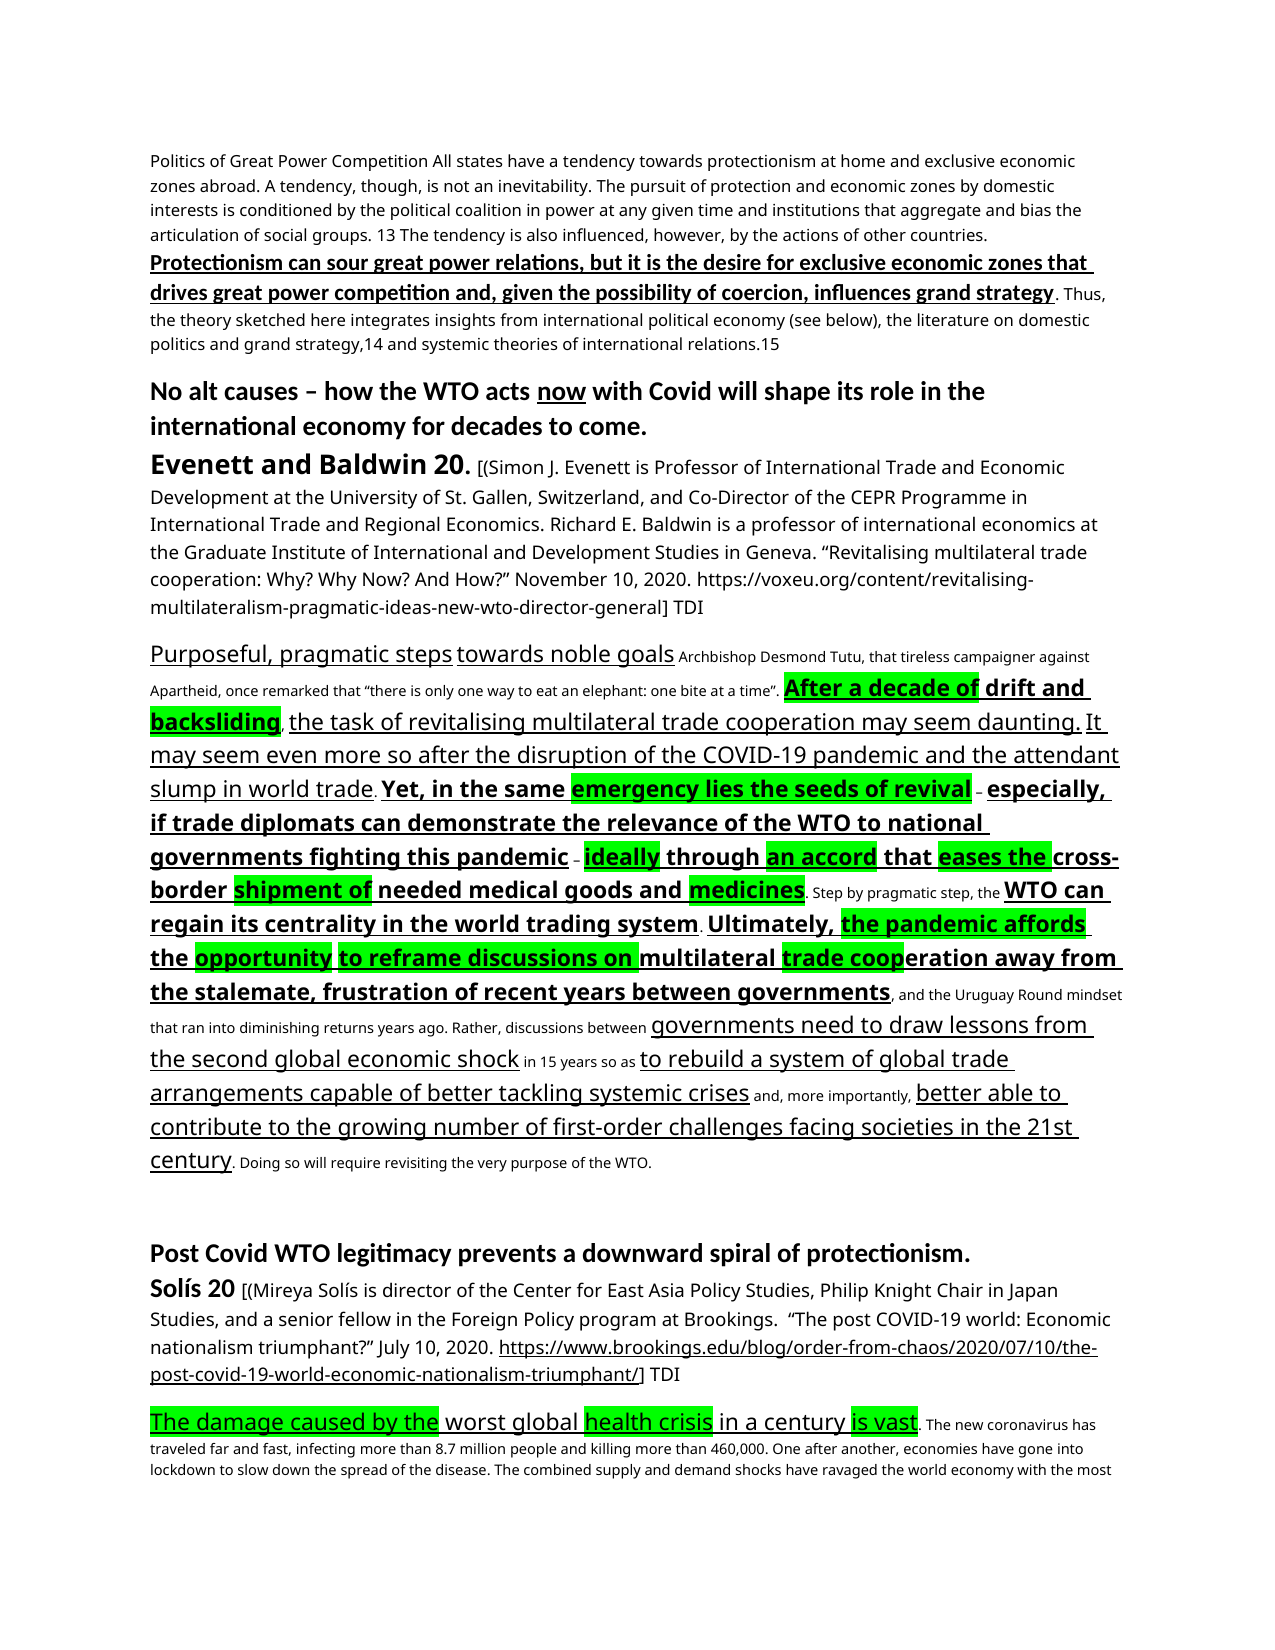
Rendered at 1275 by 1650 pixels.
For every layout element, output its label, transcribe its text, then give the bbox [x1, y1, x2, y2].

subtitle No alt causes – how the WTO acts now with Covid will shape its role in the international economy for decades to come. [150, 374, 1125, 443]
text Solís 20 [(Mireya Solís is director of the Center for East Asia Policy Studies, Philip Knight Chair in Japan Studies, and a senior fellow in the Foreign Policy program at Brookings. “The post COVID-19 world: Economic nationalism triumphant?” July 10, 2020. https://www.brookings.edu/blog/order-from-chaos/2020/07/10/the-post-covid-19-world-economic-nationalism-triumphant/] TDI [150, 1272, 1125, 1387]
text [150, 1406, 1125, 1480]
text Purposeful, pragmatic steps towards noble goals Archbishop Desmond Tutu, that tireless campaigner against Apartheid, once remarked that “there is only one way to eat an elephant: one bite at a time”. After a decade of drift and backsliding, the task of revitalising multilateral trade cooperation may seem daunting. It may seem even more so after the disruption of the COVID-19 pandemic and the attendant slump in world trade. Yet, in the same emergency lies the seeds of revival – especially, if trade diplomats can demonstrate the relevance of the WTO to national governments fighting this pandemic – ideally through an accord that eases the cross-border shipment of needed medical goods and medicines. Step by pragmatic step, the WTO can regain its centrality in the world trading system. Ultimately, the pandemic affords the opportunity to reframe discussions on multilateral trade cooperation away from the stalemate, frustration of recent years between governments, and the Uruguay Round mindset that ran into diminishing returns years ago. Rather, discussions between governments need to draw lessons from the second global economic shock in 15 years so as to rebuild a system of global trade arrangements capable of better tackling systemic crises and, more importantly, better able to contribute to the growing number of first-order challenges facing societies in the 21st century. Doing so will require revisiting the very purpose of the WTO. [150, 638, 1125, 1176]
subtitle Post Covid WTO legitimacy prevents a downward spiral of protectionism. [150, 1236, 1125, 1269]
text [150, 150, 1125, 356]
text Evenett and Baldwin 20. [(Simon J. Evenett is Professor of International Trade and Economic Development at the University of St. Gallen, Switzerland, and Co-Director of the CEPR Programme in International Trade and Regional Economics. Richard E. Baldwin is a professor of international economics at the Graduate Institute of International and Development Studies in Geneva. “Revitalising multilateral trade cooperation: Why? Why Now? And How?” November 10, 2020. https://voxeu.org/content/revitalising-multilateralism-pragmatic-ideas-new-wto-director-general] TDI [150, 445, 1125, 619]
